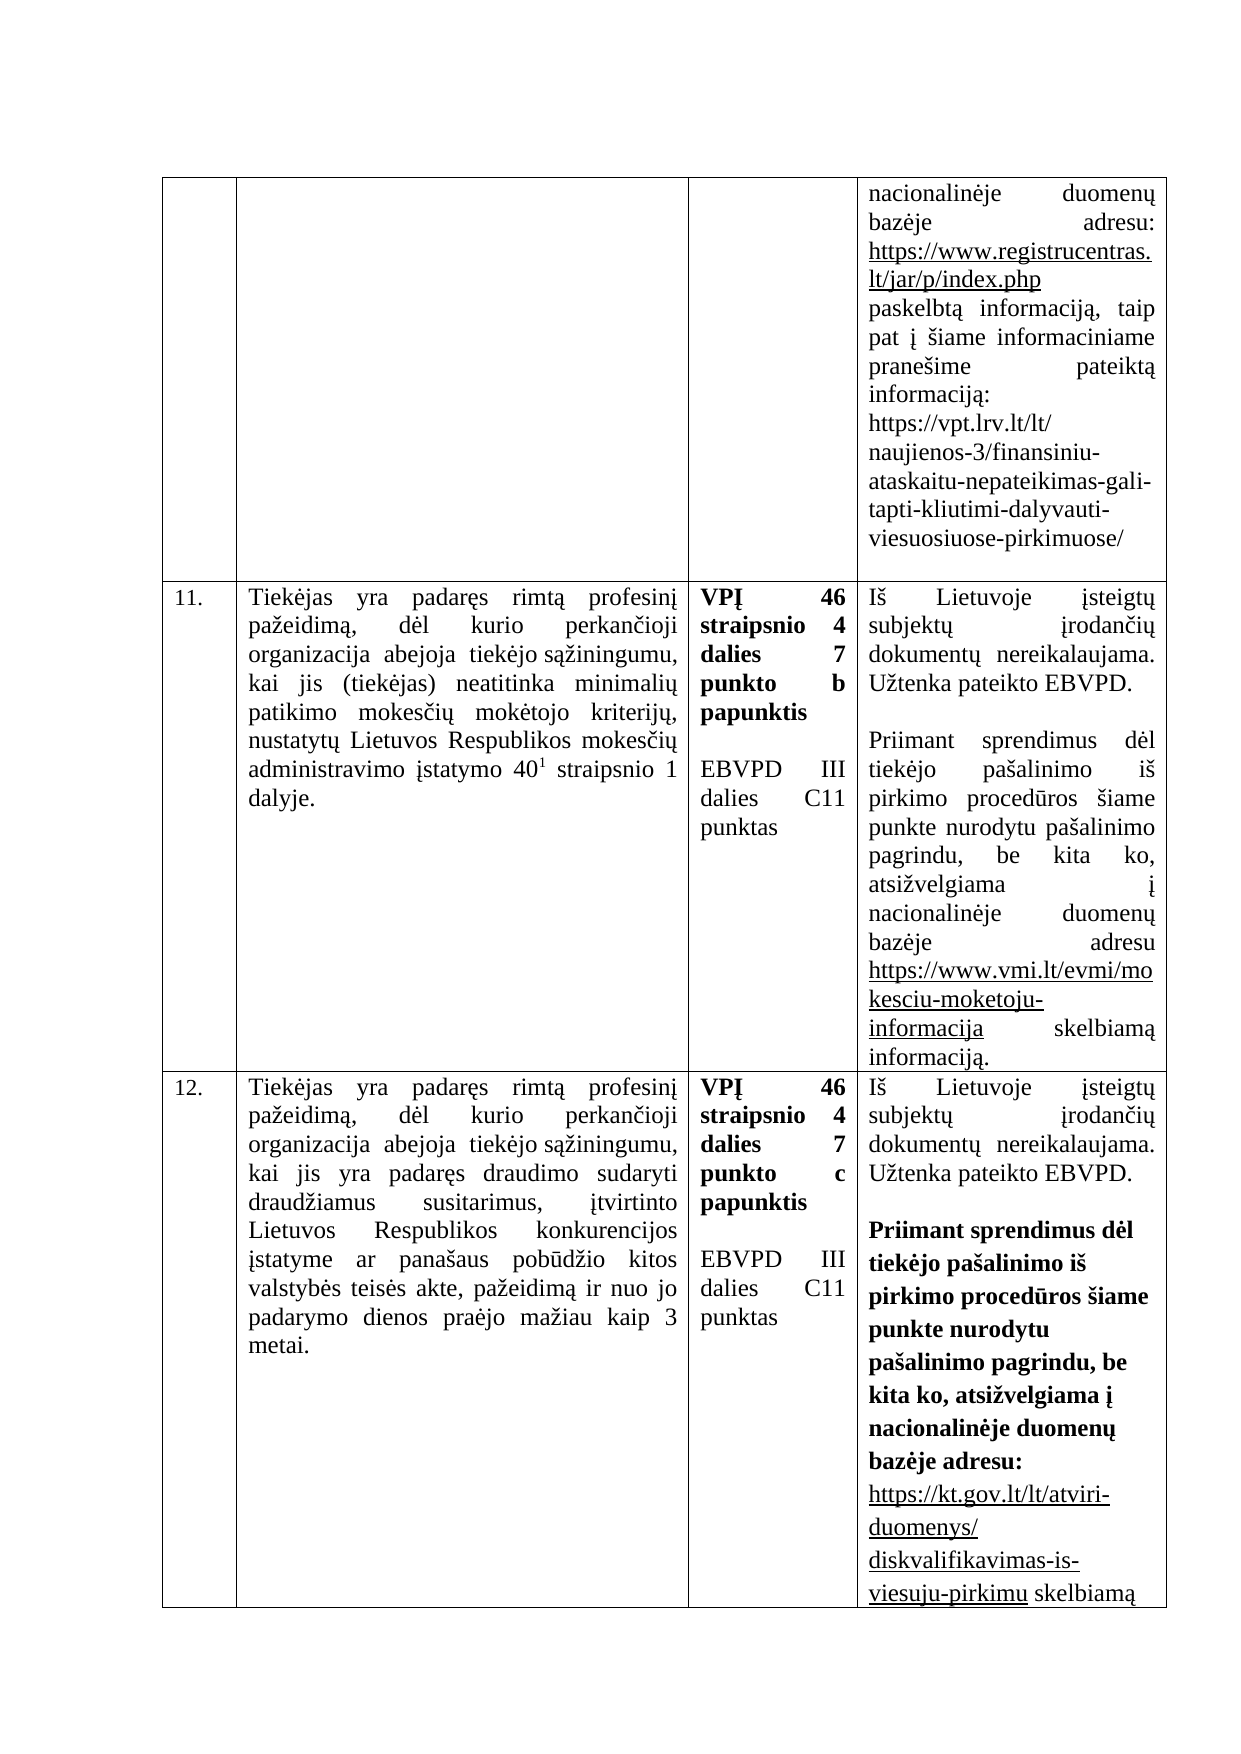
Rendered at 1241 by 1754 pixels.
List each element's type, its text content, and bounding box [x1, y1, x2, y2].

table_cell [237, 178, 688, 581]
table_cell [689, 1072, 857, 1607]
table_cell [858, 178, 1166, 581]
table_cell Iš Lietuvoje įsteigtų subjektų įrodančių dokumentų nereikalaujama. Užtenka pateikto EBVPD. Priimant sprendimus dėl tiekėjo pašalinimo iš pirkimo procedūros šiame punkte nurodytu pašalinimo pagrindu, be kita ko, atsižvelgiama į nacionalinėje duomenų bazėje adresu https://www.vmi.lt/evmi/mokesciu-moketoju-informacija skelbiamą informaciją. [858, 582, 1166, 1071]
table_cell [237, 1072, 688, 1607]
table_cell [858, 1072, 1166, 1607]
table_cell [163, 178, 236, 581]
table_cell Tiekėjas yra padaręs rimtą profesinį pažeidimą, dėl kurio perkančioji organizacija abejoja tiekėjo sąžiningumu, kai jis (tiekėjas) neatitinka minimalių patikimo mokesčių mokėtojo kriterijų, nustatytų Lietuvos Respublikos mokesčių administravimo įstatymo 401 straipsnio 1 dalyje. [237, 582, 688, 1071]
table_cell VPĮ 46 straipsnio 4 dalies 7 punkto b papunktis EBVPD III dalies C11 punktas [689, 582, 857, 1071]
table_cell [163, 582, 236, 1071]
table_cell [689, 178, 857, 581]
table_cell [163, 1072, 236, 1607]
